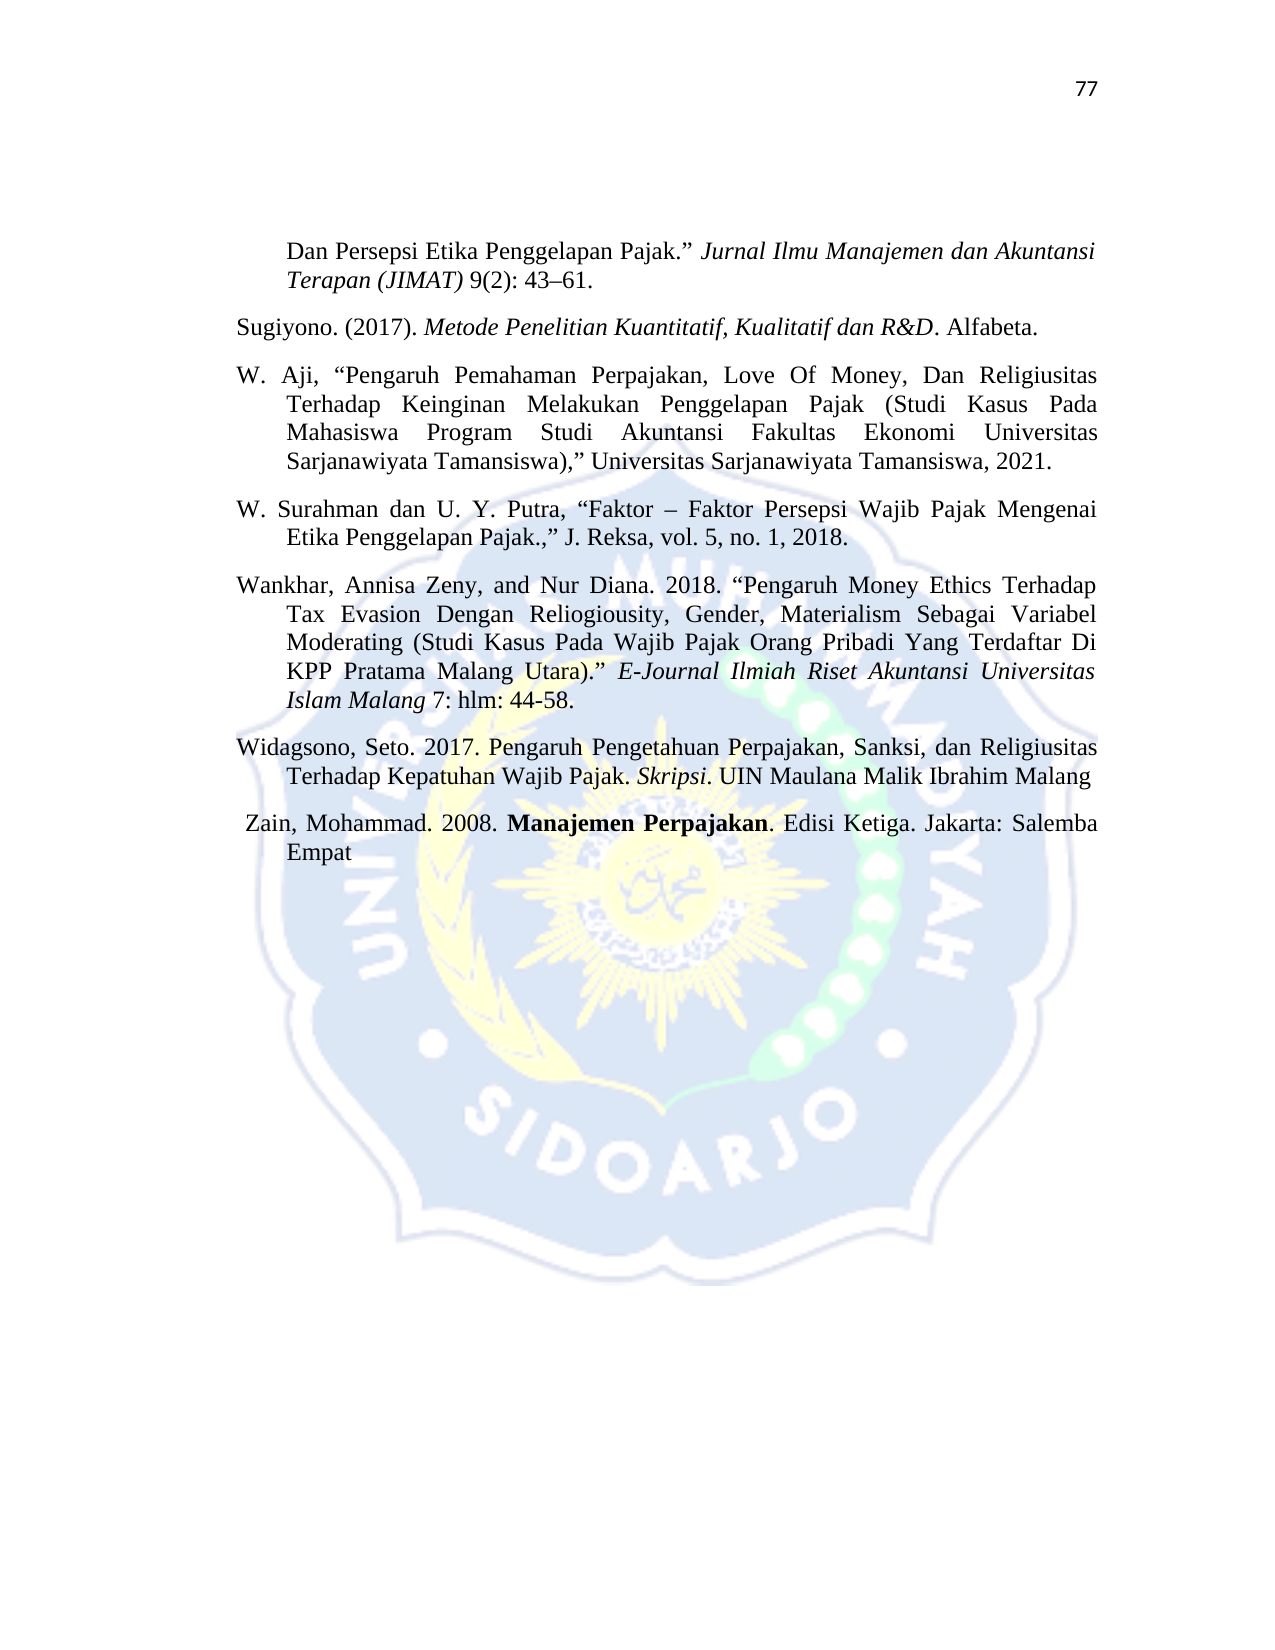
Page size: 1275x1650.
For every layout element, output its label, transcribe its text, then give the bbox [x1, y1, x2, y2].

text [236, 236, 1098, 294]
text Wankhar, Annisa Zeny, and Nur Diana. 2018. “Pengaruh Money Ethics Terhadap Tax Evasion Dengan Reliogiousity, Gender, Materialism Sebagai Variabel Moderating (Studi Kasus Pada Wajib Pajak Orang Pribadi Yang Terdaftar Di KPP Pratama Malang Utara).” E-Journal Ilmiah Riset Akuntansi Universitas Islam Malang 7: hlm: 44-58. [236, 570, 1098, 714]
text W. Aji, “Pengaruh Pemahaman Perpajakan, Love Of Money, Dan Religiusitas Terhadap Keinginan Melakukan Penggelapan Pajak (Studi Kasus Pada Mahasiswa Program Studi Akuntansi Fakultas Ekonomi Universitas Sarjanawiyata Tamansiswa),” Universitas Sarjanawiyata Tamansiswa, 2021. [236, 360, 1098, 475]
text Zain, Mohammad. 2008. Manajemen Perpajakan. Edisi Ketiga. Jakarta: Salemba Empat [236, 808, 1098, 866]
text W. Surahman dan U. Y. Putra, “Faktor – Faktor Persepsi Wajib Pajak Mengenai Etika Penggelapan Pajak.,” J. Reksa, vol. 5, no. 1, 2018. [236, 494, 1098, 551]
text Widagsono, Seto. 2017. Pengaruh Pengetahuan Perpajakan, Sanksi, dan Religiusitas Terhadap Kepatuhan Wajib Pajak. Skripsi. UIN Maulana Malik Ibrahim Malang [236, 732, 1098, 790]
text Sugiyono. (2017). Metode Penelitian Kuantitatif, Kualitatif dan R&D. Alfabeta. [236, 312, 1098, 341]
